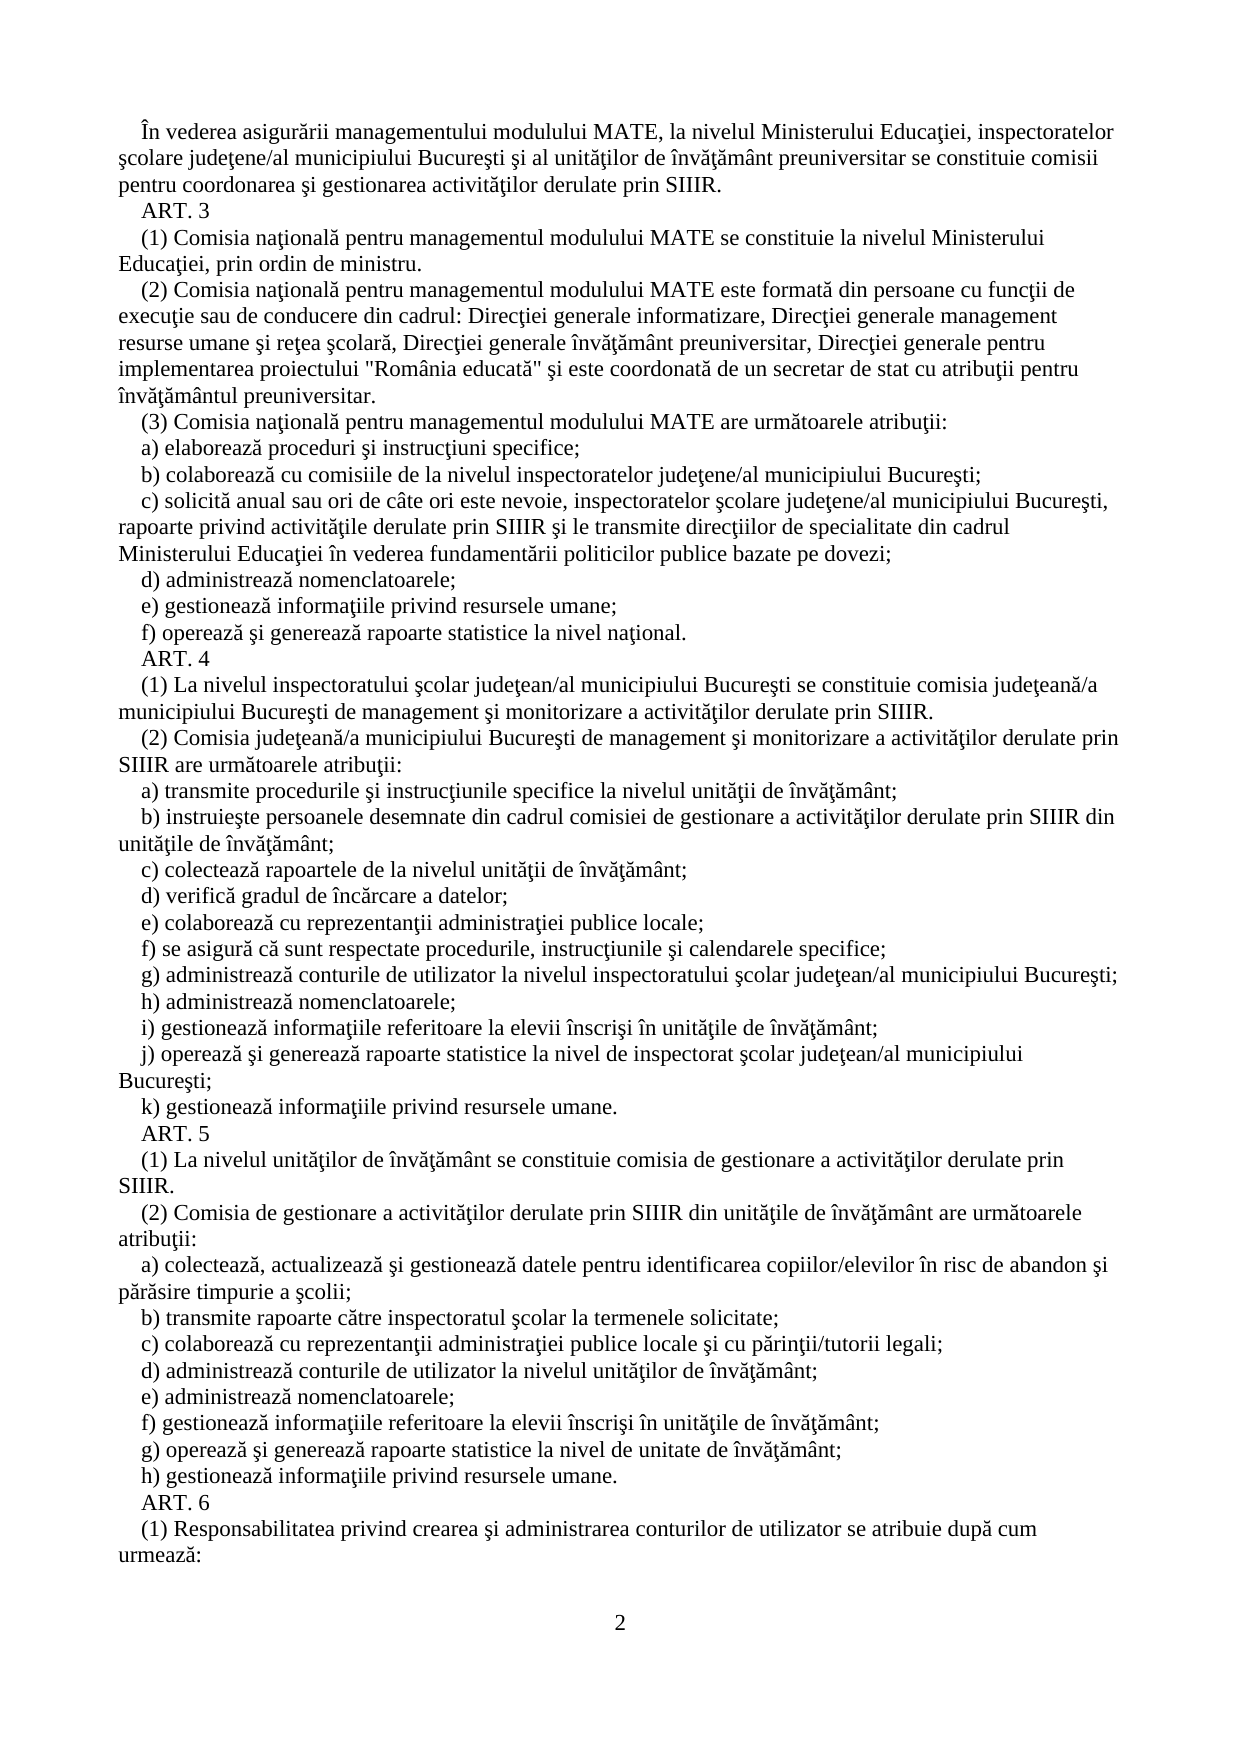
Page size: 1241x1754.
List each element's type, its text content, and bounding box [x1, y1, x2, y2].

text (1) Comisia naţională pentru managementul modulului MATE se constituie la nivelul Ministerului Educaţiei, prin ordin de ministru. [118, 223, 1122, 276]
text f) se asigură că sunt respectate procedurile, instrucţiunile şi calendarele specifice; [118, 935, 1122, 961]
text (1) La nivelul inspectoratului şcolar judeţean/al municipiului Bucureşti se constituie comisia judeţeană/a municipiului Bucureşti de management şi monitorizare a activităţilor derulate prin SIIIR. [118, 672, 1122, 724]
text d) verifică gradul de încărcare a datelor; [118, 882, 1122, 909]
text a) colectează, actualizează şi gestionează datele pentru identificarea copiilor/elevilor în risc de abandon şi părăsire timpurie a şcolii; [118, 1251, 1122, 1304]
text e) gestionează informaţiile privind resursele umane; [118, 592, 1122, 619]
text e) colaborează cu reprezentanţii administraţiei publice locale; [118, 909, 1122, 935]
text (1) Responsabilitatea privind crearea şi administrarea conturilor de utilizator se atribuie după cum urmează: [118, 1515, 1122, 1568]
text ART. 5 [118, 1119, 1122, 1146]
text h) administrează nomenclatoarele; [118, 988, 1122, 1014]
text j) operează şi generează rapoarte statistice la nivel de inspectorat şcolar judeţean/al municipiului Bucureşti; [118, 1041, 1122, 1093]
text c) colaborează cu reprezentanţii administraţiei publice locale şi cu părinţii/tutorii legali; [118, 1330, 1122, 1357]
text g) administrează conturile de utilizator la nivelul inspectoratului şcolar judeţean/al municipiului Bucureşti; [118, 961, 1122, 988]
text (1) La nivelul unităţilor de învăţământ se constituie comisia de gestionare a activităţilor derulate prin SIIIR. [118, 1146, 1122, 1199]
text b) transmite rapoarte către inspectoratul şcolar la termenele solicitate; [118, 1304, 1122, 1330]
text ART. 6 [118, 1488, 1122, 1515]
text a) transmite procedurile şi instrucţiunile specifice la nivelul unităţii de învăţământ; [118, 777, 1122, 803]
text ART. 3 [118, 197, 1122, 223]
text i) gestionează informaţiile referitoare la elevii înscrişi în unităţile de învăţământ; [118, 1014, 1122, 1041]
text b) colaborează cu comisiile de la nivelul inspectoratelor judeţene/al municipiului Bucureşti; [118, 461, 1122, 487]
text e) administrează nomenclatoarele; [118, 1383, 1122, 1409]
text d) administrează conturile de utilizator la nivelul unităţilor de învăţământ; [118, 1357, 1122, 1383]
text (2) Comisia judeţeană/a municipiului Bucureşti de management şi monitorizare a activităţilor derulate prin SIIIR are următoarele atribuţii: [118, 724, 1122, 777]
text c) solicită anual sau ori de câte ori este nevoie, inspectoratelor şcolare judeţene/al municipiului Bucureşti, rapoarte privind activităţile derulate prin SIIIR şi le transmite direcţiilor de specialitate din cadrul Ministerului Educaţiei în vederea fundamentării politicilor publice bazate pe dovezi; [118, 487, 1122, 566]
text În vederea asigurării managementului modulului MATE, la nivelul Ministerului Educaţiei, inspectoratelor şcolare judeţene/al municipiului Bucureşti şi al unităţilor de învăţământ preuniversitar se constituie comisii pentru coordonarea şi gestionarea activităţilor derulate prin SIIIR. [118, 118, 1122, 197]
text f) operează şi generează rapoarte statistice la nivel naţional. [118, 619, 1122, 645]
text f) gestionează informaţiile referitoare la elevii înscrişi în unităţile de învăţământ; [118, 1409, 1122, 1436]
text g) operează şi generează rapoarte statistice la nivel de unitate de învăţământ; [118, 1436, 1122, 1462]
text c) colectează rapoartele de la nivelul unităţii de învăţământ; [118, 856, 1122, 882]
text (2) Comisia de gestionare a activităţilor derulate prin SIIIR din unităţile de învăţământ are următoarele atribuţii: [118, 1199, 1122, 1251]
text h) gestionează informaţiile privind resursele umane. [118, 1462, 1122, 1488]
text k) gestionează informaţiile privind resursele umane. [118, 1093, 1122, 1119]
text b) instruieşte persoanele desemnate din cadrul comisiei de gestionare a activităţilor derulate prin SIIIR din unităţile de învăţământ; [118, 803, 1122, 856]
text ART. 4 [118, 645, 1122, 672]
text (2) Comisia naţională pentru managementul modulului MATE este formată din persoane cu funcţii de execuţie sau de conducere din cadrul: Direcţiei generale informatizare, Direcţiei generale management resurse umane şi reţea şcolară, Direcţiei generale învăţământ preuniversitar, Direcţiei generale pentru implementarea proiectului "România educată" şi este coordonată de un secretar de stat cu atribuţii pentru învăţământul preuniversitar. [118, 276, 1122, 408]
text a) elaborează proceduri şi instrucţiuni specifice; [118, 434, 1122, 461]
text d) administrează nomenclatoarele; [118, 566, 1122, 592]
text (3) Comisia naţională pentru managementul modulului MATE are următoarele atribuţii: [118, 408, 1122, 434]
